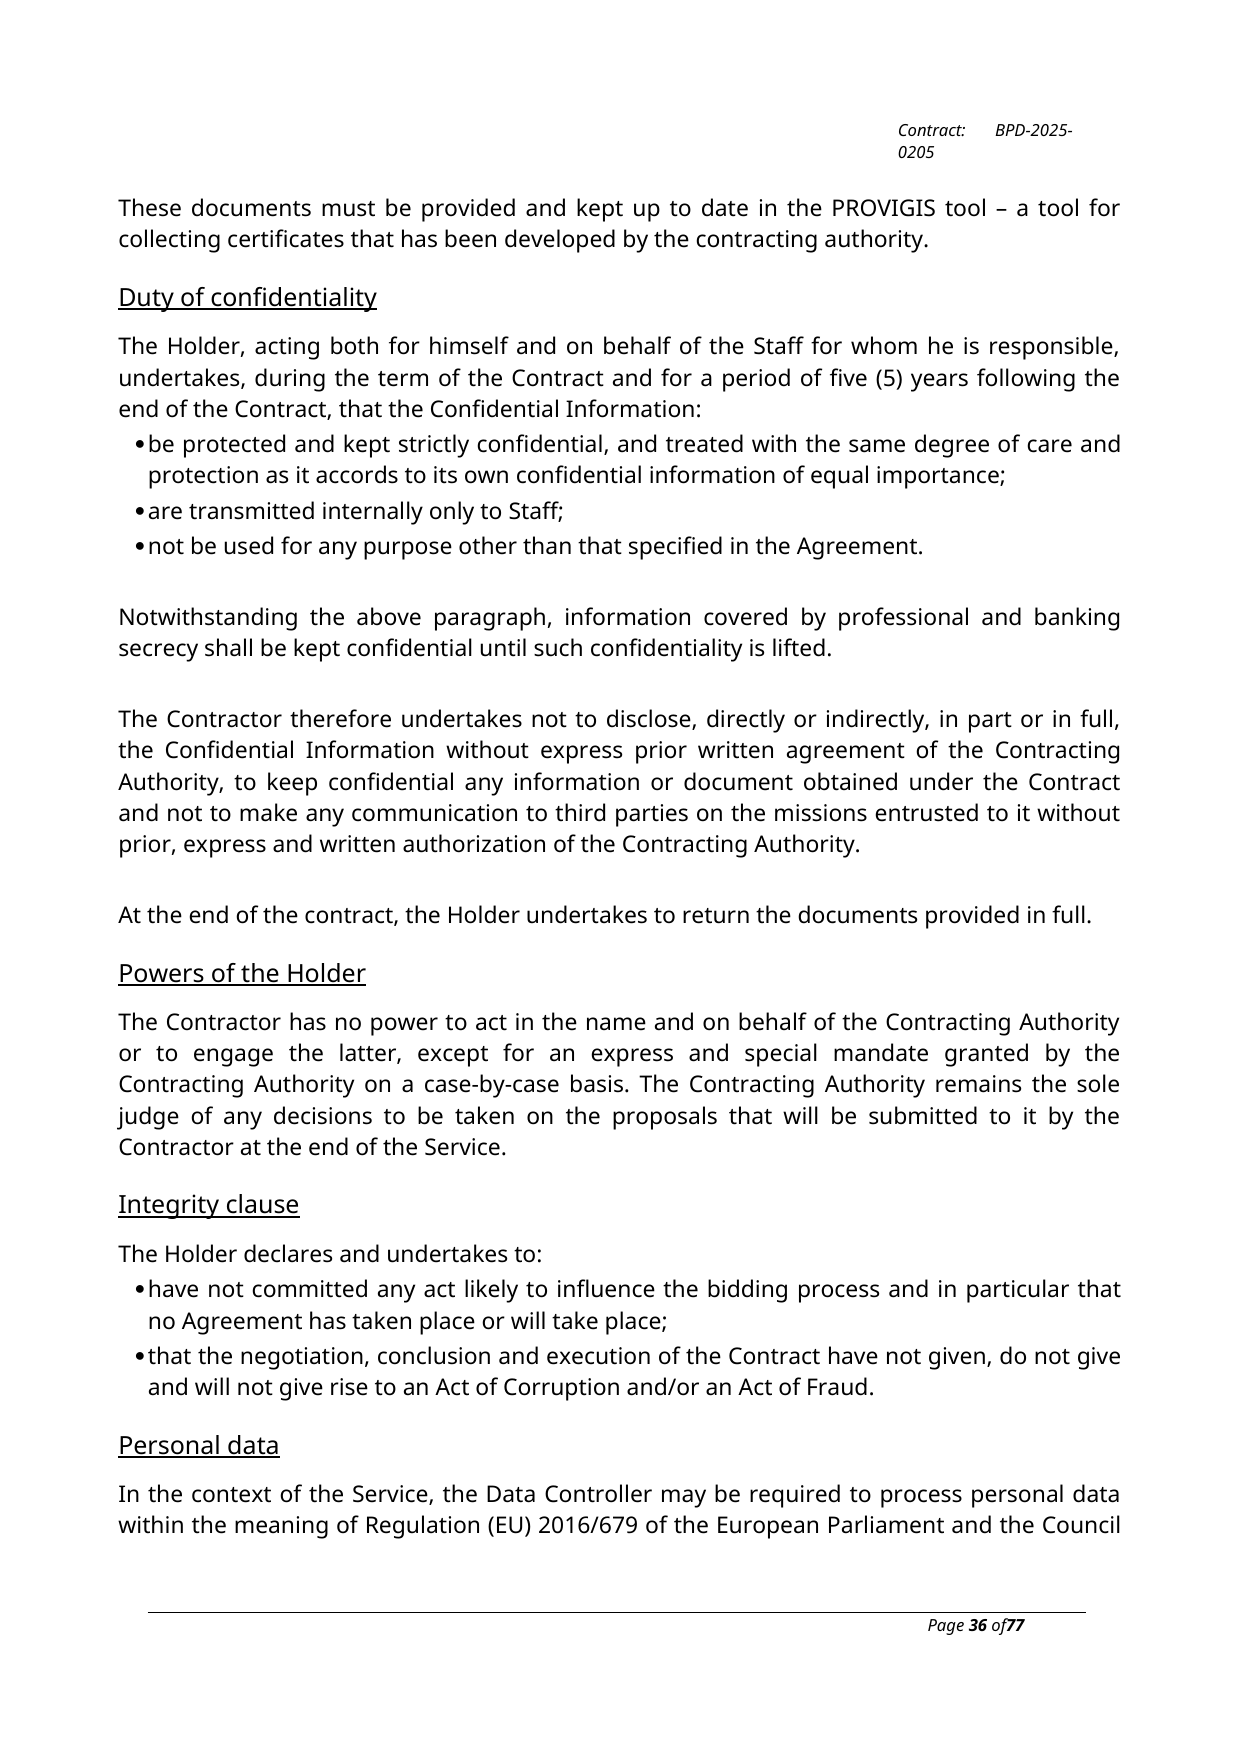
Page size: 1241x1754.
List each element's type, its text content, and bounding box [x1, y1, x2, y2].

text Powers of the Holder [118, 955, 1122, 989]
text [118, 1478, 1122, 1541]
list that the negotiation, conclusion and execution of the Contract have not given, do not give and will not give rise to an Act of Corruption and/or an Act of Fraud. [136, 1340, 1122, 1402]
list be protected and kept strictly confidential, and treated with the same degree of care and protection as it accords to its own confidential information of equal importance; [136, 428, 1122, 491]
text The Contractor has no power to act in the name and on behalf of the Contracting Authority or to engage the latter, except for an express and special mandate granted by the Contracting Authority on a case-by-case basis. The Contracting Authority remains the sole judge of any decisions to be taken on the proposals that will be submitted to it by the Contractor at the end of the Service. [118, 1006, 1122, 1162]
text The Holder declares and undertakes to: [118, 1238, 1122, 1269]
text Integrity clause [118, 1187, 1122, 1221]
text Personal data [118, 1427, 1122, 1462]
list are transmitted internally only to Staff; [136, 495, 1122, 526]
text These documents must be provided and kept up to date in the PROVIGIS tool – a tool for collecting certificates that has been developed by the contracting authority. [118, 192, 1122, 254]
list have not committed any act likely to influence the bidding process and in particular that no Agreement has taken place or will take place; [136, 1273, 1122, 1336]
list not be used for any purpose other than that specified in the Agreement. [136, 530, 1122, 561]
text The Holder, acting both for himself and on behalf of the Staff for whom he is responsible, undertakes, during the term of the Contract and for a period of five (5) years following the end of the Contract, that the Confidential Information: [118, 330, 1122, 424]
text Duty of confidentiality [118, 279, 1122, 313]
text Notwithstanding the above paragraph, information covered by professional and banking secrecy shall be kept confidential until such confidentiality is lifted. [118, 601, 1122, 663]
text At the end of the contract, the Holder undertakes to return the documents provided in full. [118, 899, 1122, 930]
text The Contractor therefore undertakes not to disclose, directly or indirectly, in part or in full, the Confidential Information without express prior written agreement of the Contracting Authority, to keep confidential any information or document obtained under the Contract and not to make any communication to third parties on the missions entrusted to it without prior, express and written authorization of the Contracting Authority. [118, 703, 1122, 859]
